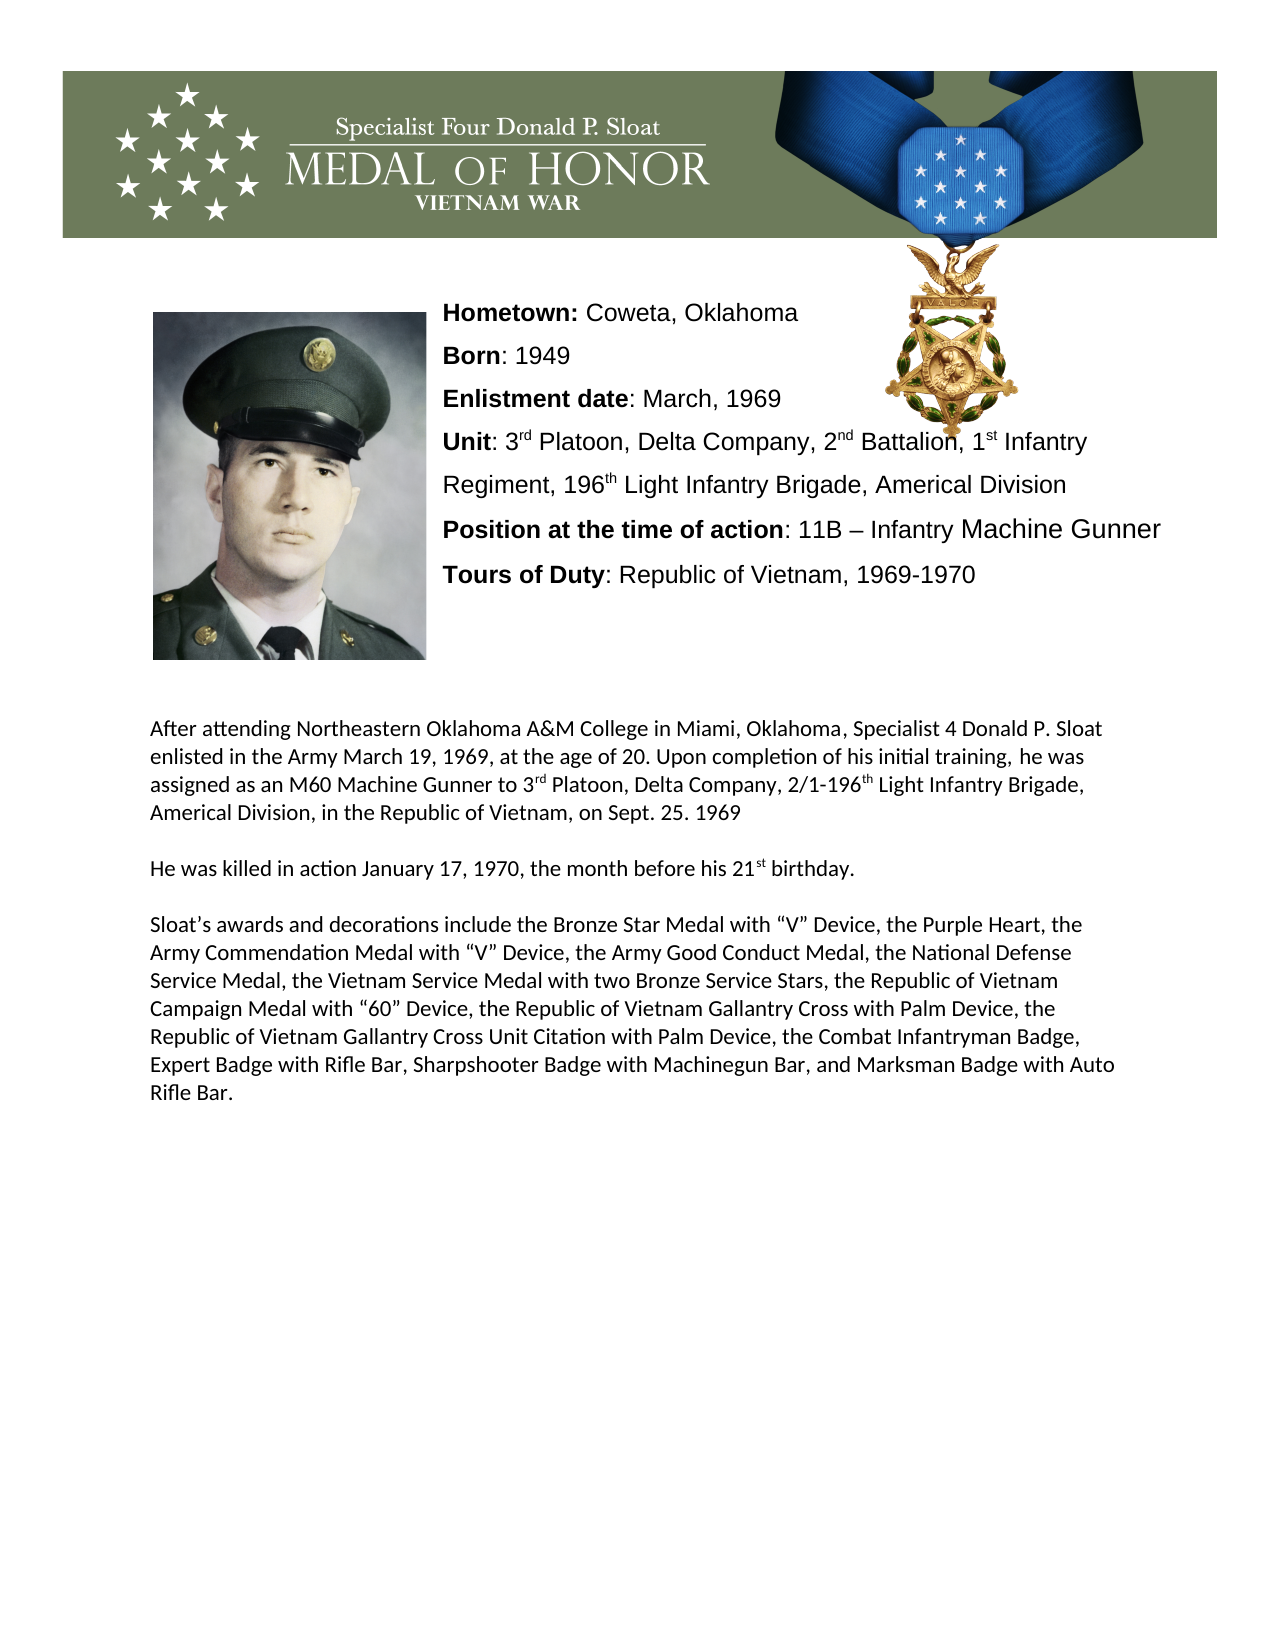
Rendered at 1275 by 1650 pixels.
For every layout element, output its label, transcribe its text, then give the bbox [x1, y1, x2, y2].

picture [641, 435, 651, 448]
picture [933, 438, 941, 449]
picture [1070, 438, 1079, 450]
picture [465, 439, 470, 450]
picture [1015, 438, 1021, 450]
picture [864, 435, 872, 440]
picture [564, 443, 571, 449]
picture [1049, 438, 1055, 450]
picture [948, 438, 954, 450]
picture [895, 438, 901, 450]
picture [880, 443, 887, 449]
picture [908, 443, 915, 449]
picture [787, 438, 793, 450]
picture [542, 435, 551, 441]
text Sloat’s awards and decorations include the Bronze Star Medal with “V” Device, the Purple Heart, the Army Commendation Medal with “V” Device, the Army Good Conduct Medal, the National Defense Service Medal, the Vietnam Service Medal with two Bronze Service Stars, the Republic of Vietnam Campaign Medal with “60” Device, the Republic of Vietnam Gallantry Cross with Palm Device, the Republic of Vietnam Gallantry Cross Unit Citation with Palm Device, the Combat Infantryman Badge, Expert Badge with Rifle Bar, Sharpshooter Badge with Machinegun Bar, and Marksman Badge with Auto Rifle Bar. [150, 910, 1125, 1106]
picture [759, 438, 766, 449]
text After attending Northeastern Oklahoma A&M College in Miami, Oklahoma, Specialist 4 Donald P. Sloat enlisted in the Army March 19, 1969, at the age of 20. Upon completion of his initial training, he was assigned as an M60 Machine Gunner to 3rd Platoon, Delta Company, 2/1-196th Light Infantry Brigade, Americal Division, in the Republic of Vietnam, on Sept. 25. 1969 [150, 714, 1125, 826]
picture [738, 438, 743, 450]
picture [1035, 443, 1042, 449]
picture [723, 438, 731, 449]
text He was killed in action January 17, 1970, the month before his 21st birthday. [150, 854, 1125, 882]
picture [598, 438, 606, 449]
picture [585, 438, 593, 449]
picture [772, 443, 779, 449]
picture [1, 71, 1275, 660]
picture [613, 438, 619, 450]
picture [684, 443, 691, 449]
picture [864, 442, 873, 448]
